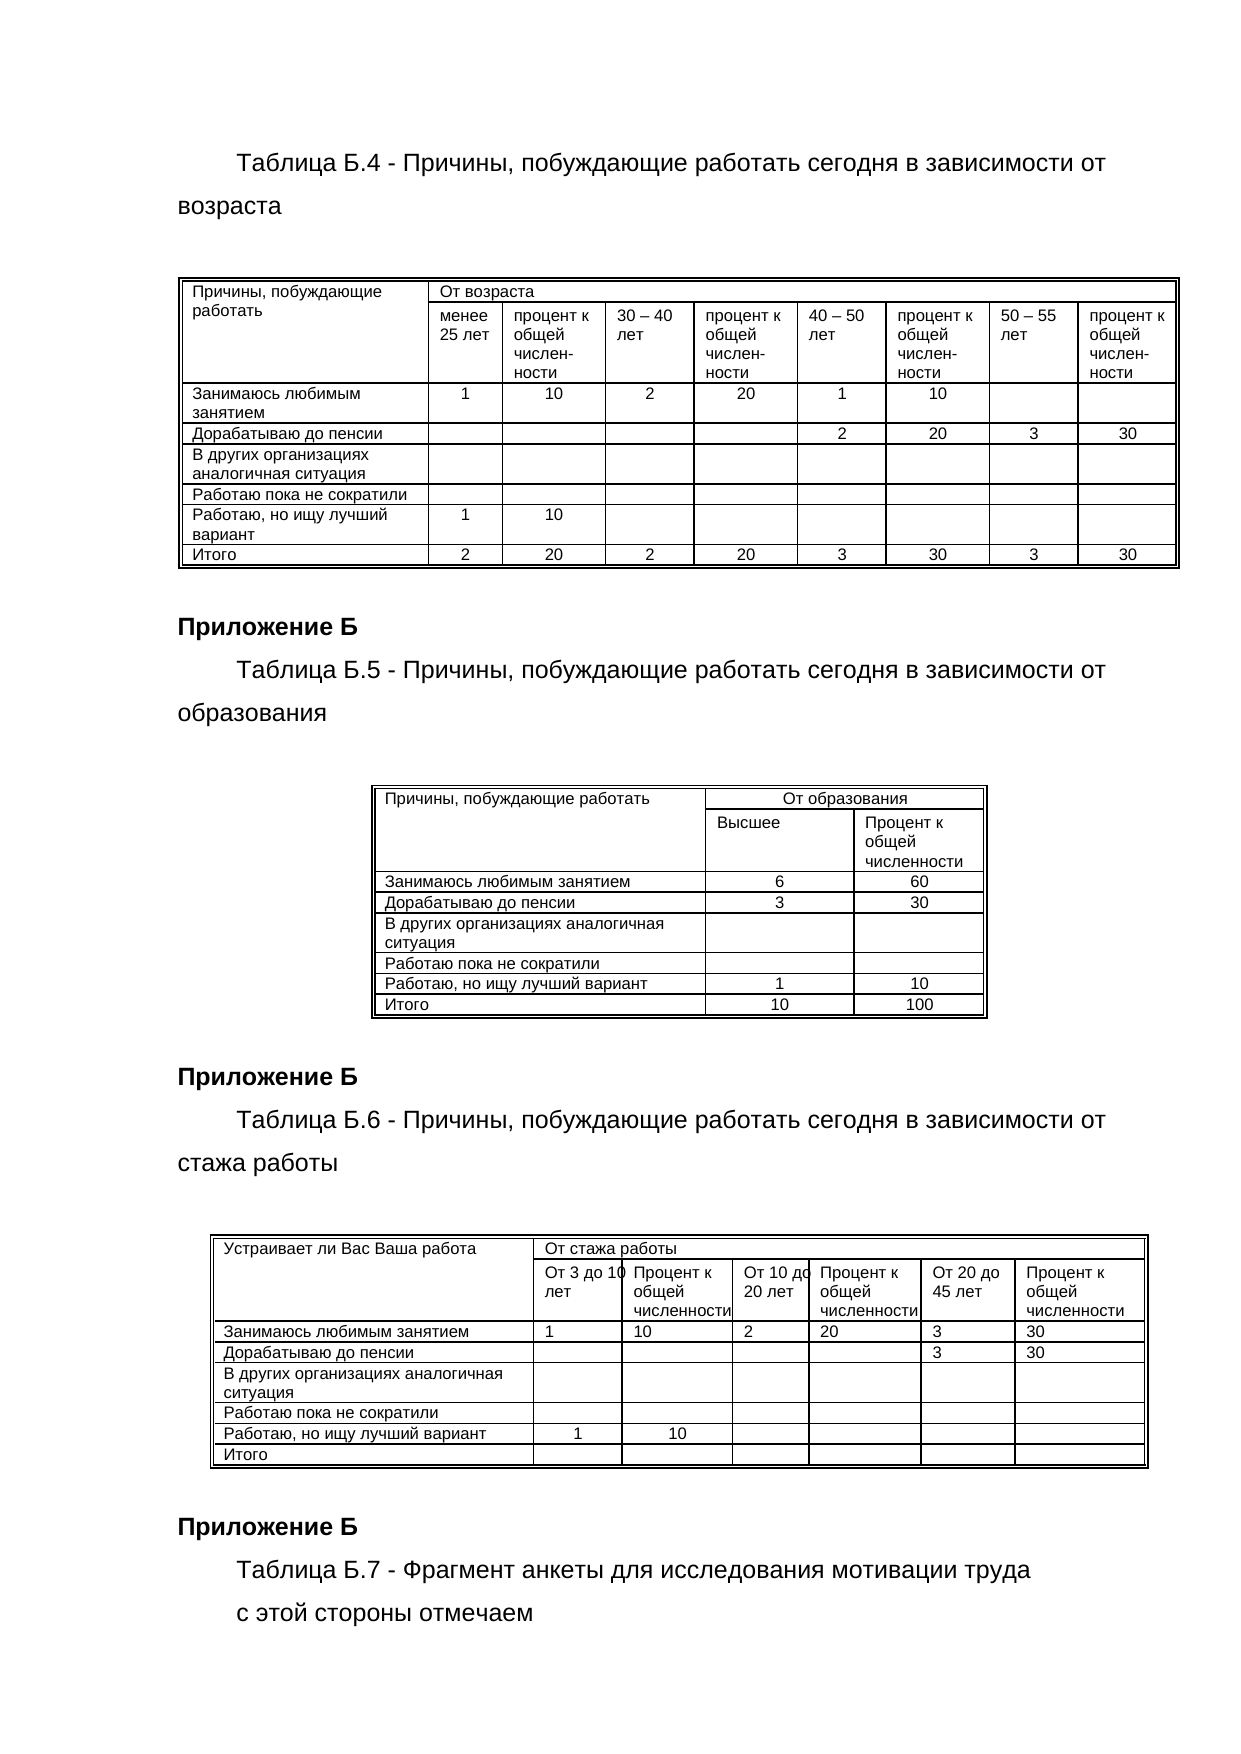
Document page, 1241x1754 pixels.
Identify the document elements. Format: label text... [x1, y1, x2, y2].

table_cell 20 [810, 1322, 920, 1341]
table_cell [990, 384, 1077, 422]
table_cell Процент к общей численности [1016, 1260, 1144, 1320]
text Таблица Б.6 - Причины, побуждающие работать сегодня в зависимости от стажа работы [177, 1105, 1181, 1177]
table_cell менее 25 лет [429, 303, 502, 382]
table_header Причины, побуждающие работать [376, 789, 705, 871]
table_cell [606, 485, 693, 503]
table_cell Итого [214, 1444, 533, 1464]
table_cell [503, 424, 605, 443]
table_cell Работаю, но ищу лучший вариант [183, 505, 428, 543]
table_cell 3 [798, 545, 885, 564]
table_cell 1 [798, 384, 885, 422]
table_cell [887, 445, 989, 483]
table_cell [623, 1403, 732, 1422]
table_cell 30 [1016, 1343, 1144, 1362]
table_cell [810, 1363, 920, 1402]
table_cell В других организациях аналогичная ситуация [183, 445, 428, 483]
table_cell [429, 424, 502, 443]
table_cell [606, 445, 693, 483]
table_cell 30 [1079, 424, 1175, 443]
table_cell Работаю пока не сократили [214, 1403, 533, 1422]
table_cell [990, 445, 1077, 483]
table_cell [503, 485, 605, 503]
text Приложение Б [177, 1062, 1181, 1091]
table_cell В других организациях аналогичная ситуация [214, 1363, 533, 1402]
table_cell В других организациях аналогичная ситуация [376, 914, 705, 952]
table_cell 1 [429, 505, 502, 543]
text Таблица Б.4 - Причины, побуждающие работать сегодня в зависимости от возраста [177, 148, 1181, 219]
table_cell Работаю пока не сократили [183, 485, 428, 503]
table_cell [606, 424, 693, 443]
table_cell [855, 914, 983, 952]
table_cell 3 [922, 1343, 1014, 1362]
table_cell [706, 953, 853, 973]
table_cell [429, 485, 502, 503]
table_cell [855, 953, 983, 973]
table_cell [623, 1343, 732, 1362]
table_cell 2 [606, 545, 693, 564]
table_cell Процент к общей численности [855, 810, 983, 871]
table_cell [1079, 384, 1175, 422]
table_cell процент к общей числен-ности [695, 303, 797, 382]
table_cell 1 [706, 974, 853, 993]
table_cell 3 [990, 545, 1077, 564]
table_cell 30 [887, 545, 989, 564]
table_cell [1079, 505, 1175, 543]
table_cell 30 [1079, 545, 1175, 564]
table_cell 10 [623, 1424, 732, 1443]
table_cell 10 [706, 995, 853, 1014]
table_cell 2 [798, 424, 885, 443]
table_cell [1016, 1363, 1144, 1402]
table_cell Высшее [706, 810, 853, 871]
table_cell 10 [623, 1322, 732, 1341]
table_cell 1 [534, 1322, 621, 1341]
table_cell [695, 485, 797, 503]
table_cell [534, 1445, 621, 1464]
table_cell [695, 445, 797, 483]
table_cell процент к общей числен-ности [1079, 303, 1175, 382]
table_cell Занимаюсь любимым занятием [214, 1321, 533, 1341]
table_cell [706, 914, 853, 952]
table_cell [623, 1445, 732, 1464]
table_cell [1016, 1424, 1144, 1443]
table_cell 30 [855, 893, 983, 912]
table_cell 10 [503, 384, 605, 422]
table_cell [887, 505, 989, 543]
table_cell 10 [887, 384, 989, 422]
text Таблица Б.7 - Фрагмент анкеты для исследования мотивации труда [177, 1555, 1181, 1584]
table_cell [623, 1363, 732, 1402]
table_cell [733, 1403, 808, 1422]
table_cell 30 – 40 лет [606, 303, 693, 382]
table_cell 1 [429, 384, 502, 422]
table_cell [810, 1403, 920, 1422]
table_header От образования [706, 789, 983, 808]
table_cell [990, 485, 1077, 503]
table_cell [990, 505, 1077, 543]
table_cell 3 [706, 893, 853, 912]
table_cell процент к общей числен-ности [887, 303, 989, 382]
table_cell Работаю, но ищу лучший вариант [214, 1424, 533, 1443]
table_cell Процент к общей численности [810, 1260, 920, 1320]
table_header Устраивает ли Вас Ваша работа [214, 1239, 533, 1320]
table_cell 2 [733, 1322, 808, 1341]
table_cell Дорабатываю до пенсии [214, 1342, 533, 1362]
table_cell [798, 485, 885, 503]
table_cell [503, 445, 605, 483]
table_cell [534, 1403, 621, 1422]
table_cell Дорабатываю до пенсии [376, 893, 705, 912]
table_cell [922, 1363, 1014, 1402]
table_cell 2 [429, 545, 502, 564]
table_cell [733, 1424, 808, 1443]
table_cell [798, 445, 885, 483]
table_cell [1016, 1445, 1144, 1464]
table_cell Работаю пока не сократили [376, 953, 705, 973]
table_cell 20 [887, 424, 989, 443]
table_cell Занимаюсь любимым занятием [376, 872, 705, 891]
table_cell [534, 1363, 621, 1402]
table_cell 3 [922, 1322, 1014, 1341]
table_header От стажа работы [534, 1239, 1144, 1258]
table_cell [810, 1343, 920, 1362]
table_cell 10 [855, 974, 983, 993]
text Таблица Б.5 - Причины, побуждающие работать сегодня в зависимости от образования [177, 655, 1181, 727]
text Приложение Б [177, 1512, 1181, 1541]
table_cell [733, 1363, 808, 1402]
table_cell 20 [695, 384, 797, 422]
text Приложение Б [177, 612, 1181, 641]
table_cell 10 [503, 505, 605, 543]
table_cell [922, 1445, 1014, 1464]
table_cell [887, 485, 989, 503]
table_cell [798, 505, 885, 543]
table_cell 40 – 50 лет [798, 303, 885, 382]
table_cell [733, 1445, 808, 1464]
table_cell 6 [706, 872, 853, 891]
table_cell 2 [606, 384, 693, 422]
table_cell 50 – 55 лет [990, 303, 1077, 382]
table_cell 20 [695, 545, 797, 564]
table_cell [695, 424, 797, 443]
table_cell От 20 до 45 лет [922, 1260, 1014, 1320]
table_cell [1016, 1403, 1144, 1422]
table_cell Итого [376, 995, 705, 1014]
table_cell 100 [855, 995, 983, 1014]
table_cell [1079, 445, 1175, 483]
table_header От возраста [429, 282, 1175, 301]
table_cell [606, 505, 693, 543]
table_cell [733, 1343, 808, 1362]
table_cell 1 [534, 1424, 621, 1443]
table_header Причины, побуждающие работать [183, 282, 428, 382]
table_cell процент к общей числен-ности [503, 303, 605, 382]
table_cell Занимаюсь любимым занятием [183, 384, 428, 422]
text с этой стороны отмечаем [177, 1598, 1181, 1627]
table_cell [695, 505, 797, 543]
table_cell [810, 1424, 920, 1443]
table_cell Работаю, но ищу лучший вариант [376, 974, 705, 993]
table_cell 30 [1016, 1322, 1144, 1341]
table_cell Дорабатываю до пенсии [183, 424, 428, 443]
table_cell 60 [855, 872, 983, 891]
table_cell 3 [990, 424, 1077, 443]
table_cell [922, 1403, 1014, 1422]
table_cell [810, 1445, 920, 1464]
table_cell Процент к общей численности [623, 1260, 732, 1320]
table_cell От 10 до 20 лет [733, 1260, 808, 1320]
table_cell [1079, 485, 1175, 503]
table_cell [534, 1343, 621, 1362]
table_cell От 3 до 10 лет [534, 1260, 621, 1320]
table_cell Итого [183, 545, 428, 564]
table_cell 20 [503, 545, 605, 564]
table_cell [922, 1424, 1014, 1443]
table_cell [429, 445, 502, 483]
